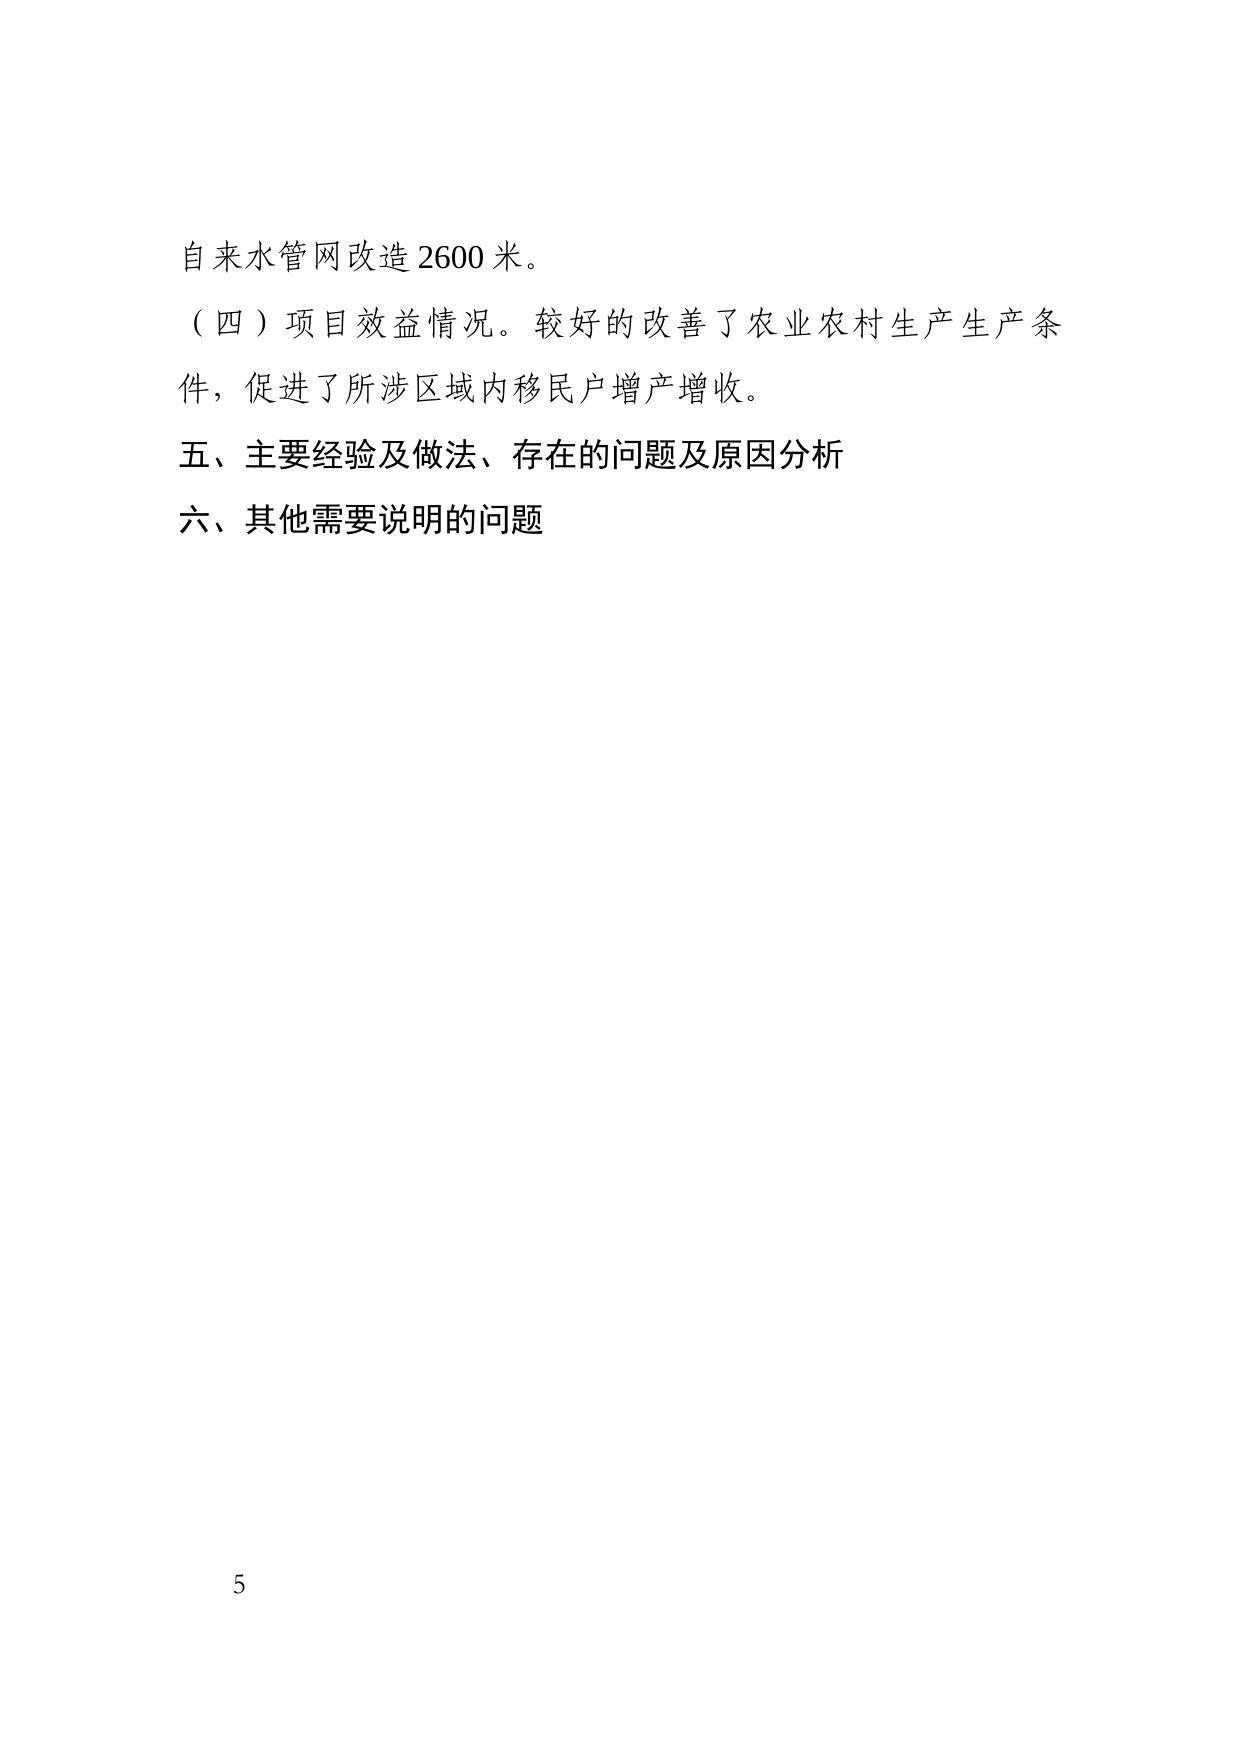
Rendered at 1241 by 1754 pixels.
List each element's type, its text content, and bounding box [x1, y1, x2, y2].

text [177, 223, 1063, 288]
text 五、主要经验及做法、存在的问题及原因分析 [177, 419, 1063, 484]
text （四）项目效益情况。较好的改善了农业农村生产生产条件，促进了所涉区域内移民户增产增收。 [177, 288, 1063, 419]
text 六、其他需要说明的问题 [177, 484, 1063, 550]
